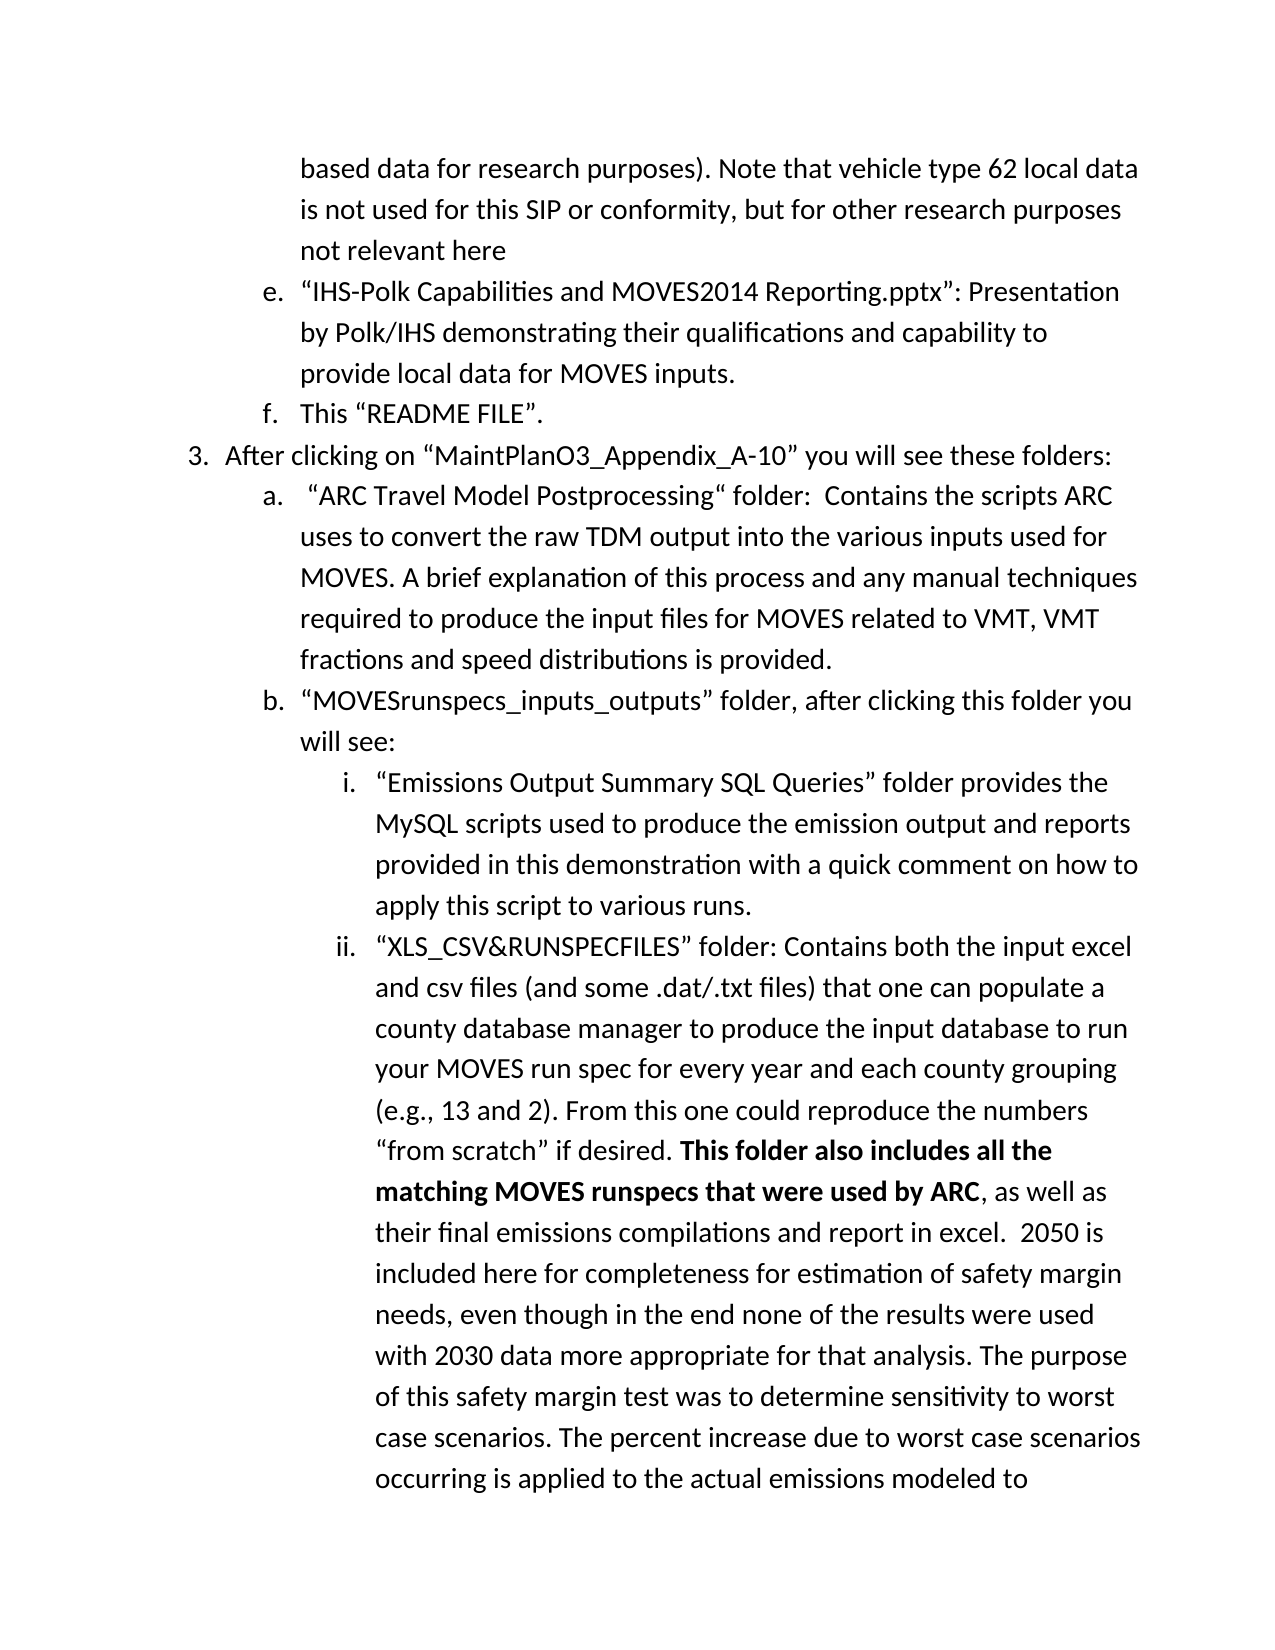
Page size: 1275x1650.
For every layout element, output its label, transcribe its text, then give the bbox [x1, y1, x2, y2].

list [356, 928, 1144, 1496]
list “Emissions Output Summary SQL Queries” folder provides the MySQL scripts used to produce the emission output and reports provided in this demonstration with a quick comment on how to apply this script to various runs. [356, 764, 1144, 922]
list After clicking on “MaintPlanO3_Appendix_A-10” you will see these folders: [187, 437, 1144, 472]
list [262, 150, 1144, 267]
list This “README FILE”. [262, 396, 1144, 431]
list “MOVESrunspecs_inputs_outputs” folder, after clicking this folder you will see: [262, 682, 1144, 759]
list “IHS-Polk Capabilities and MOVES2014 Reporting.pptx”: Presentation by Polk/IHS demonstrating their qualifications and capability to provide local data for MOVES inputs. [262, 273, 1144, 390]
list “ARC Travel Model Postprocessing“ folder: Contains the scripts ARC uses to convert the raw TDM output into the various inputs used for MOVES. A brief explanation of this process and any manual techniques required to produce the input files for MOVES related to VMT, VMT fractions and speed distributions is provided. [262, 477, 1144, 677]
